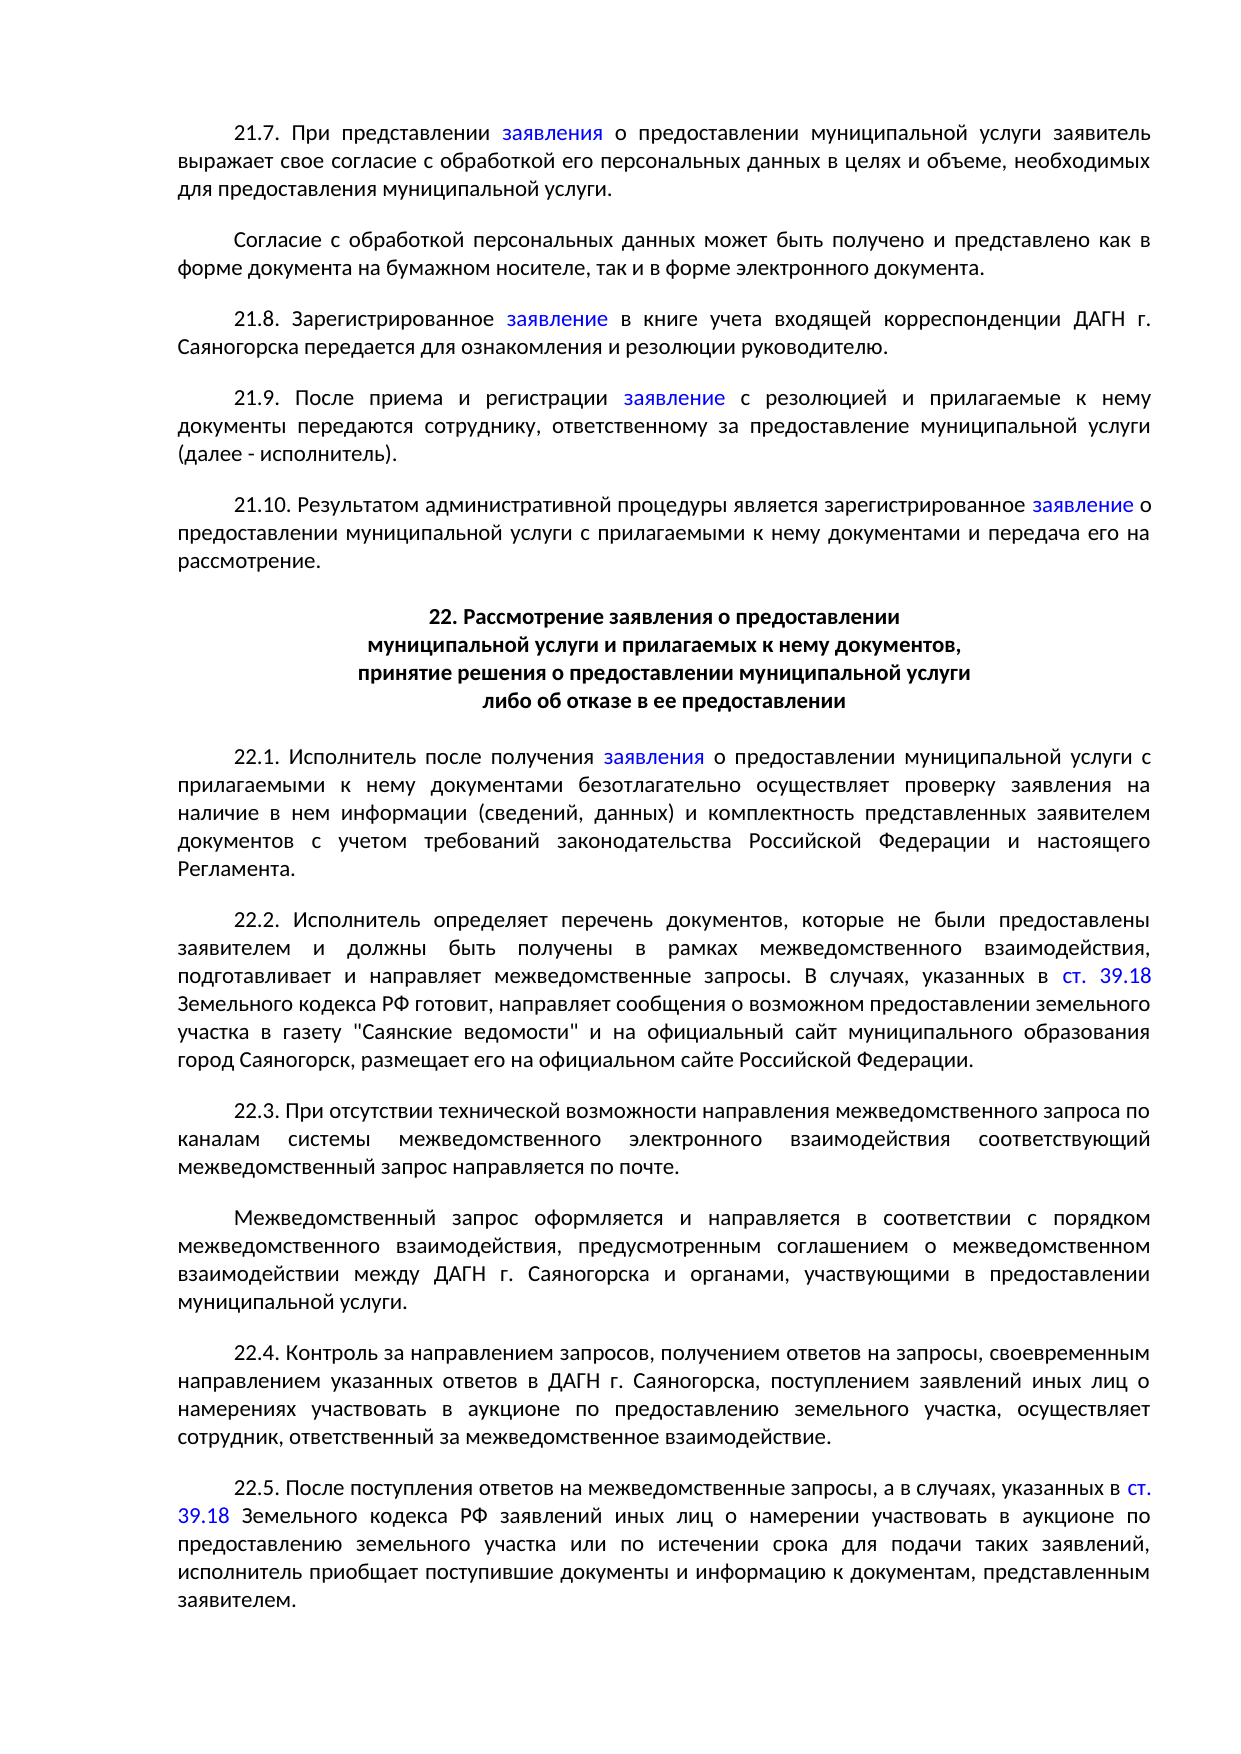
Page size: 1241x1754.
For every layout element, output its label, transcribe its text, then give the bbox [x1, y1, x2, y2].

title 22. Рассмотрение заявления о предоставлении [177, 602, 1152, 630]
title принятие решения о предоставлении муниципальной услуги [177, 658, 1152, 686]
text 22.4. Контроль за направлением запросов, получением ответов на запросы, своевременным направлением указанных ответов в ДАГН г. Саяногорска, поступлением заявлений иных лиц о намерениях участвовать в аукционе по предоставлению земельного участка, осуществляет сотрудник, ответственный за межведомственное взаимодействие. [177, 1338, 1152, 1450]
text 21.7. При представлении заявления о предоставлении муниципальной услуги заявитель выражает свое согласие с обработкой его персональных данных в целях и объеме, необходимых для предоставления муниципальной услуги. [177, 118, 1152, 202]
text 21.8. Зарегистрированное заявление в книге учета входящей корреспонденции ДАГН г. Саяногорска передается для ознакомления и резолюции руководителю. [177, 304, 1152, 360]
text 22.3. При отсутствии технической возможности направления межведомственного запроса по каналам системы межведомственного электронного взаимодействия соответствующий межведомственный запрос направляется по почте. [177, 1096, 1152, 1180]
text 22.2. Исполнитель определяет перечень документов, которые не были предоставлены заявителем и должны быть получены в рамках межведомственного взаимодействия, подготавливает и направляет межведомственные запросы. В случаях, указанных в ст. 39.18 Земельного кодекса РФ готовит, направляет сообщения о возможном предоставлении земельного участка в газету "Саянские ведомости" и на официальный сайт муниципального образования город Саяногорск, размещает его на официальном сайте Российской Федерации. [177, 905, 1152, 1073]
text Межведомственный запрос оформляется и направляется в соответствии с порядком межведомственного взаимодействия, предусмотренным соглашением о межведомственном взаимодействии между ДАГН г. Саяногорска и органами, участвующими в предоставлении муниципальной услуги. [177, 1203, 1152, 1315]
text Согласие с обработкой персональных данных может быть получено и представлено как в форме документа на бумажном носителе, так и в форме электронного документа. [177, 225, 1152, 281]
text 22.5. После поступления ответов на межведомственные запросы, а в случаях, указанных в ст. 39.18 Земельного кодекса РФ заявлений иных лиц о намерении участвовать в аукционе по предоставлению земельного участка или по истечении срока для подачи таких заявлений, исполнитель приобщает поступившие документы и информацию к документам, представленным заявителем. [177, 1473, 1152, 1613]
title либо об отказе в ее предоставлении [177, 686, 1152, 714]
text 22.1. Исполнитель после получения заявления о предоставлении муниципальной услуги с прилагаемыми к нему документами безотлагательно осуществляет проверку заявления на наличие в нем информации (сведений, данных) и комплектность представленных заявителем документов с учетом требований законодательства Российской Федерации и настоящего Регламента. [177, 742, 1152, 882]
text 21.10. Результатом административной процедуры является зарегистрированное заявление о предоставлении муниципальной услуги с прилагаемыми к нему документами и передача его на рассмотрение. [177, 490, 1152, 574]
title муниципальной услуги и прилагаемых к нему документов, [177, 630, 1152, 658]
text 21.9. После приема и регистрации заявление с резолюцией и прилагаемые к нему документы передаются сотруднику, ответственному за предоставление муниципальной услуги (далее - исполнитель). [177, 383, 1152, 467]
